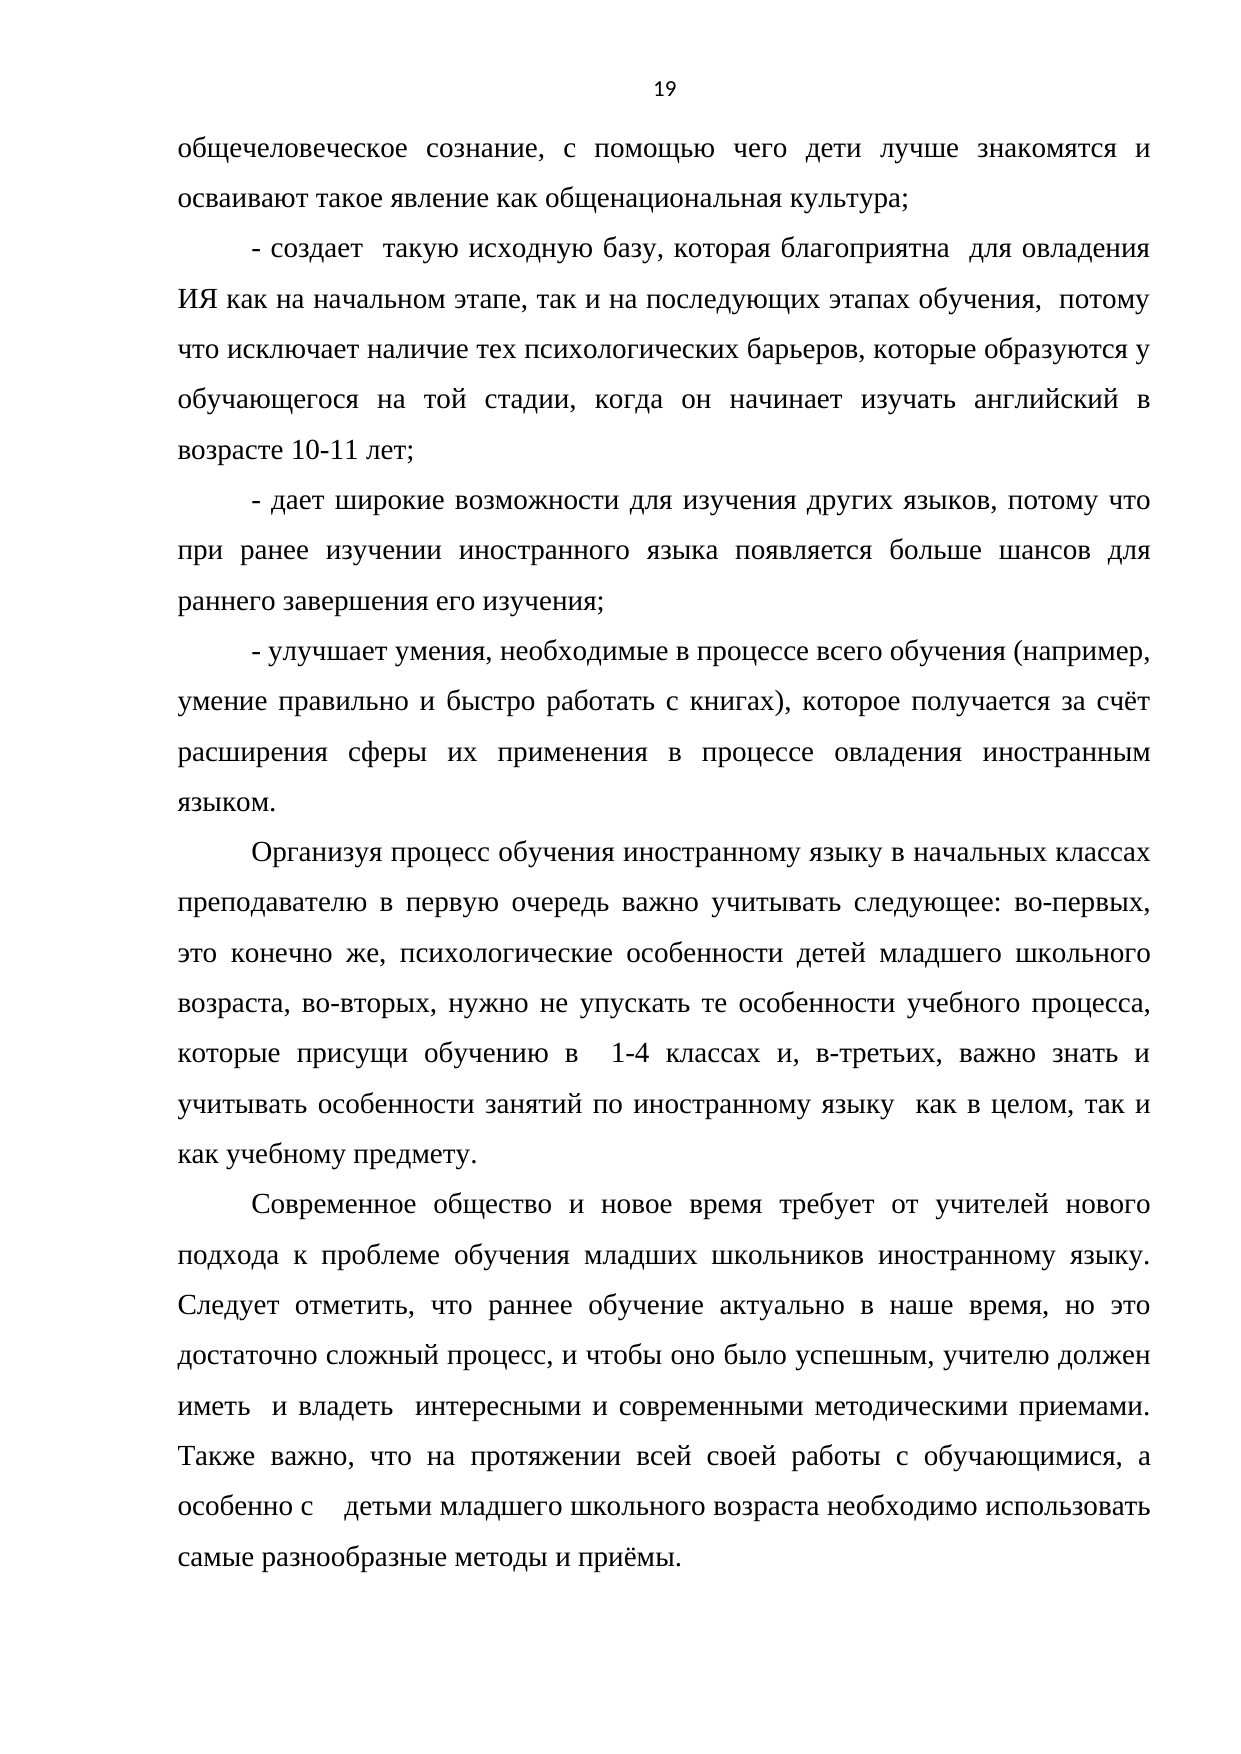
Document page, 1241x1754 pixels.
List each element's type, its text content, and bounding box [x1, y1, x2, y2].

text - дает широкие возможности для изучения других языков, потому что при ранее изучении иностранного языка появляется больше шансов для раннего завершения его изучения; [177, 482, 1152, 616]
text Современное общество и новое время требует от учителей нового подхода к проблеме обучения младших школьников иностранному языку. Следует отметить, что раннее обучение актуально в наше время, но это достаточно сложный процесс, и чтобы оно было успешным, учителю должен иметь и владеть интересными и современными методическими приемами. Также важно, что на протяжении всей своей работы с обучающимися, а особенно с детьми младшего школьного возраста необходимо использовать самые разнообразные методы и приёмы. [177, 1186, 1152, 1572]
text Организуя процесс обучения иностранному языку в начальных классах преподавателю в первую очередь важно учитывать следующее: во-первых, это конечно же, психологические особенности детей младшего школьного возраста, во-вторых, нужно не упускать те особенности учебного процесса, которые присущи обучению в 1-4 классах и, в-третьих, важно знать и учитывать особенности занятий по иностранному языку как в целом, так и как учебному предмету. [177, 834, 1152, 1170]
text - улучшает умения, необходимые в процессе всего обучения (например, умение правильно и быстро работать с книгах), которое получается за счёт расширения сферы их применения в процессе овладения иностранным языком. [177, 633, 1152, 817]
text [177, 130, 1152, 214]
text - создает такую исходную базу, которая благоприятна для овладения ИЯ как на начальном этапе, так и на последующих этапах обучения, потому что исключает наличие тех психологических барьеров, которые образуются у обучающегося на той стадии, когда он начинает изучать английский в возрасте 10-11 лет; [177, 231, 1152, 465]
